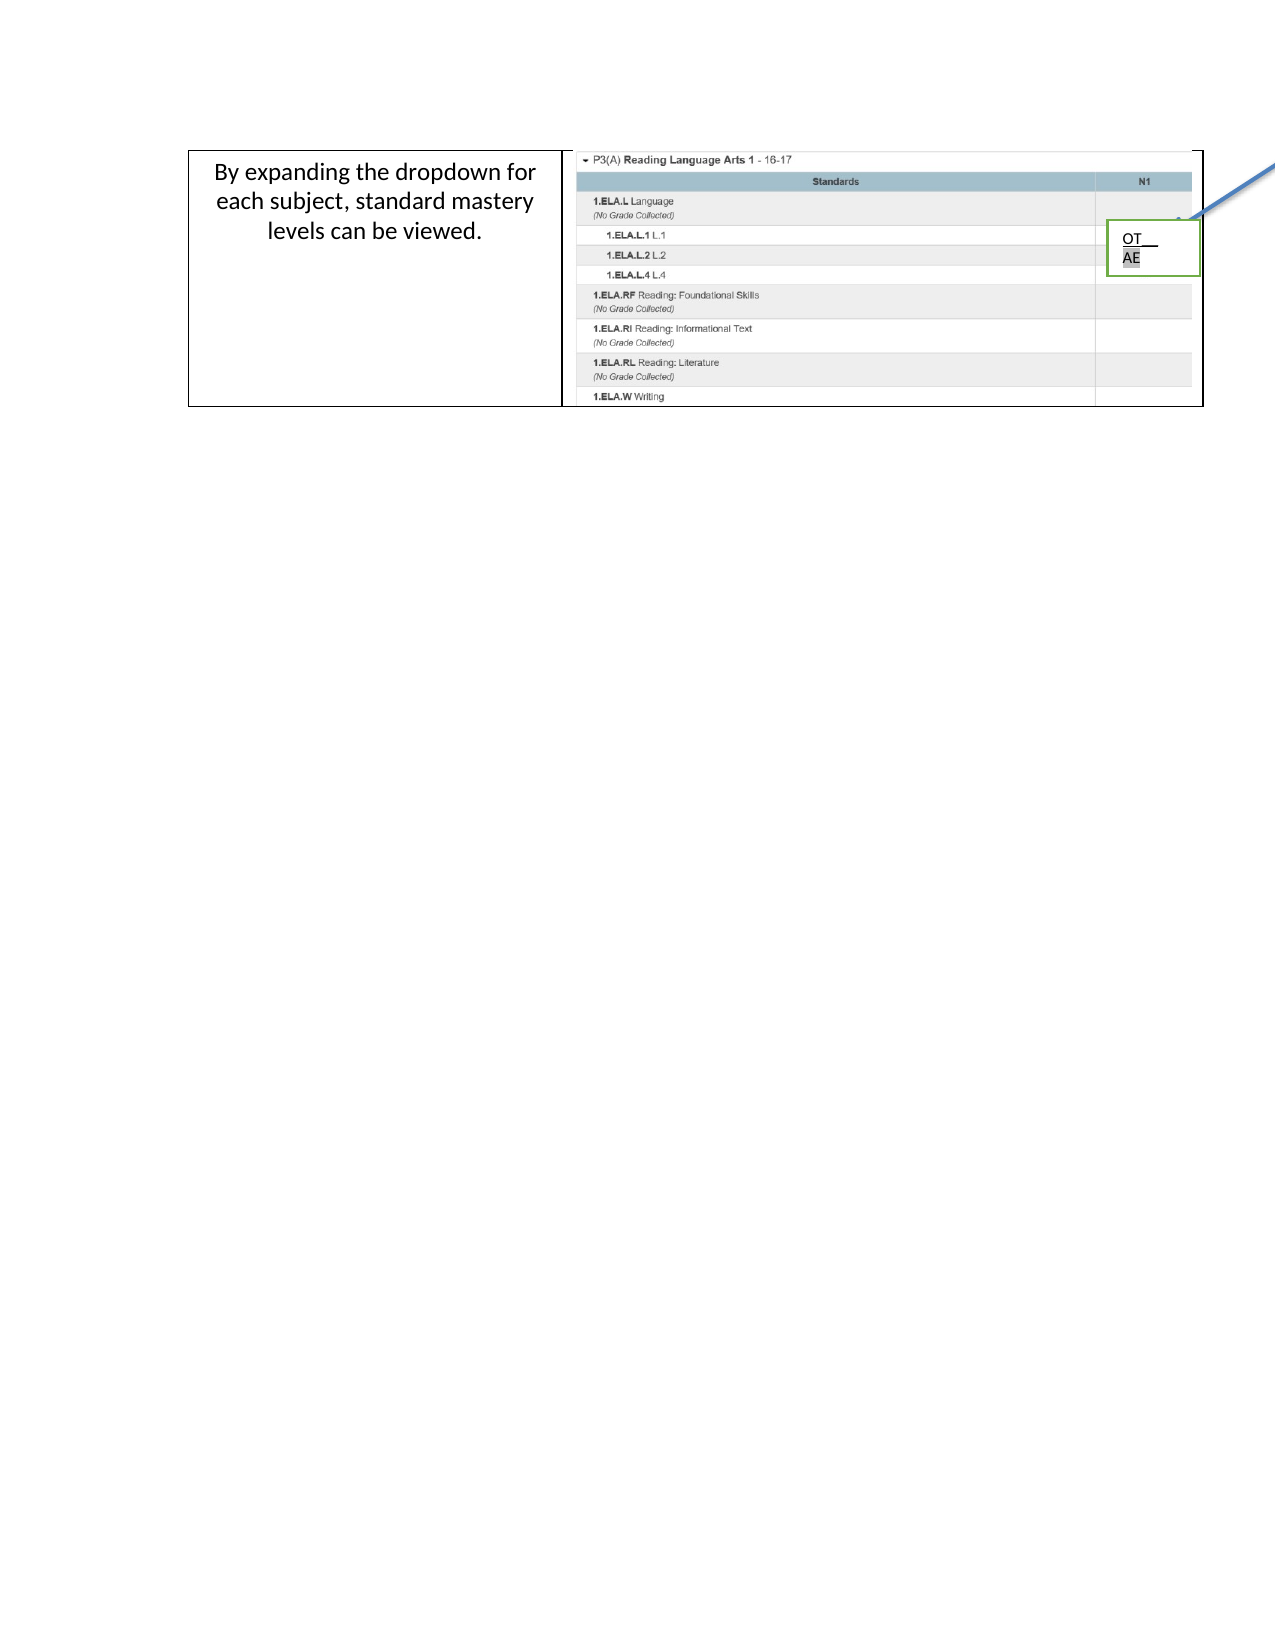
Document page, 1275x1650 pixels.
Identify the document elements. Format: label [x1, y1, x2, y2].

picture [1198, 169, 1275, 242]
picture [573, 150, 1275, 406]
